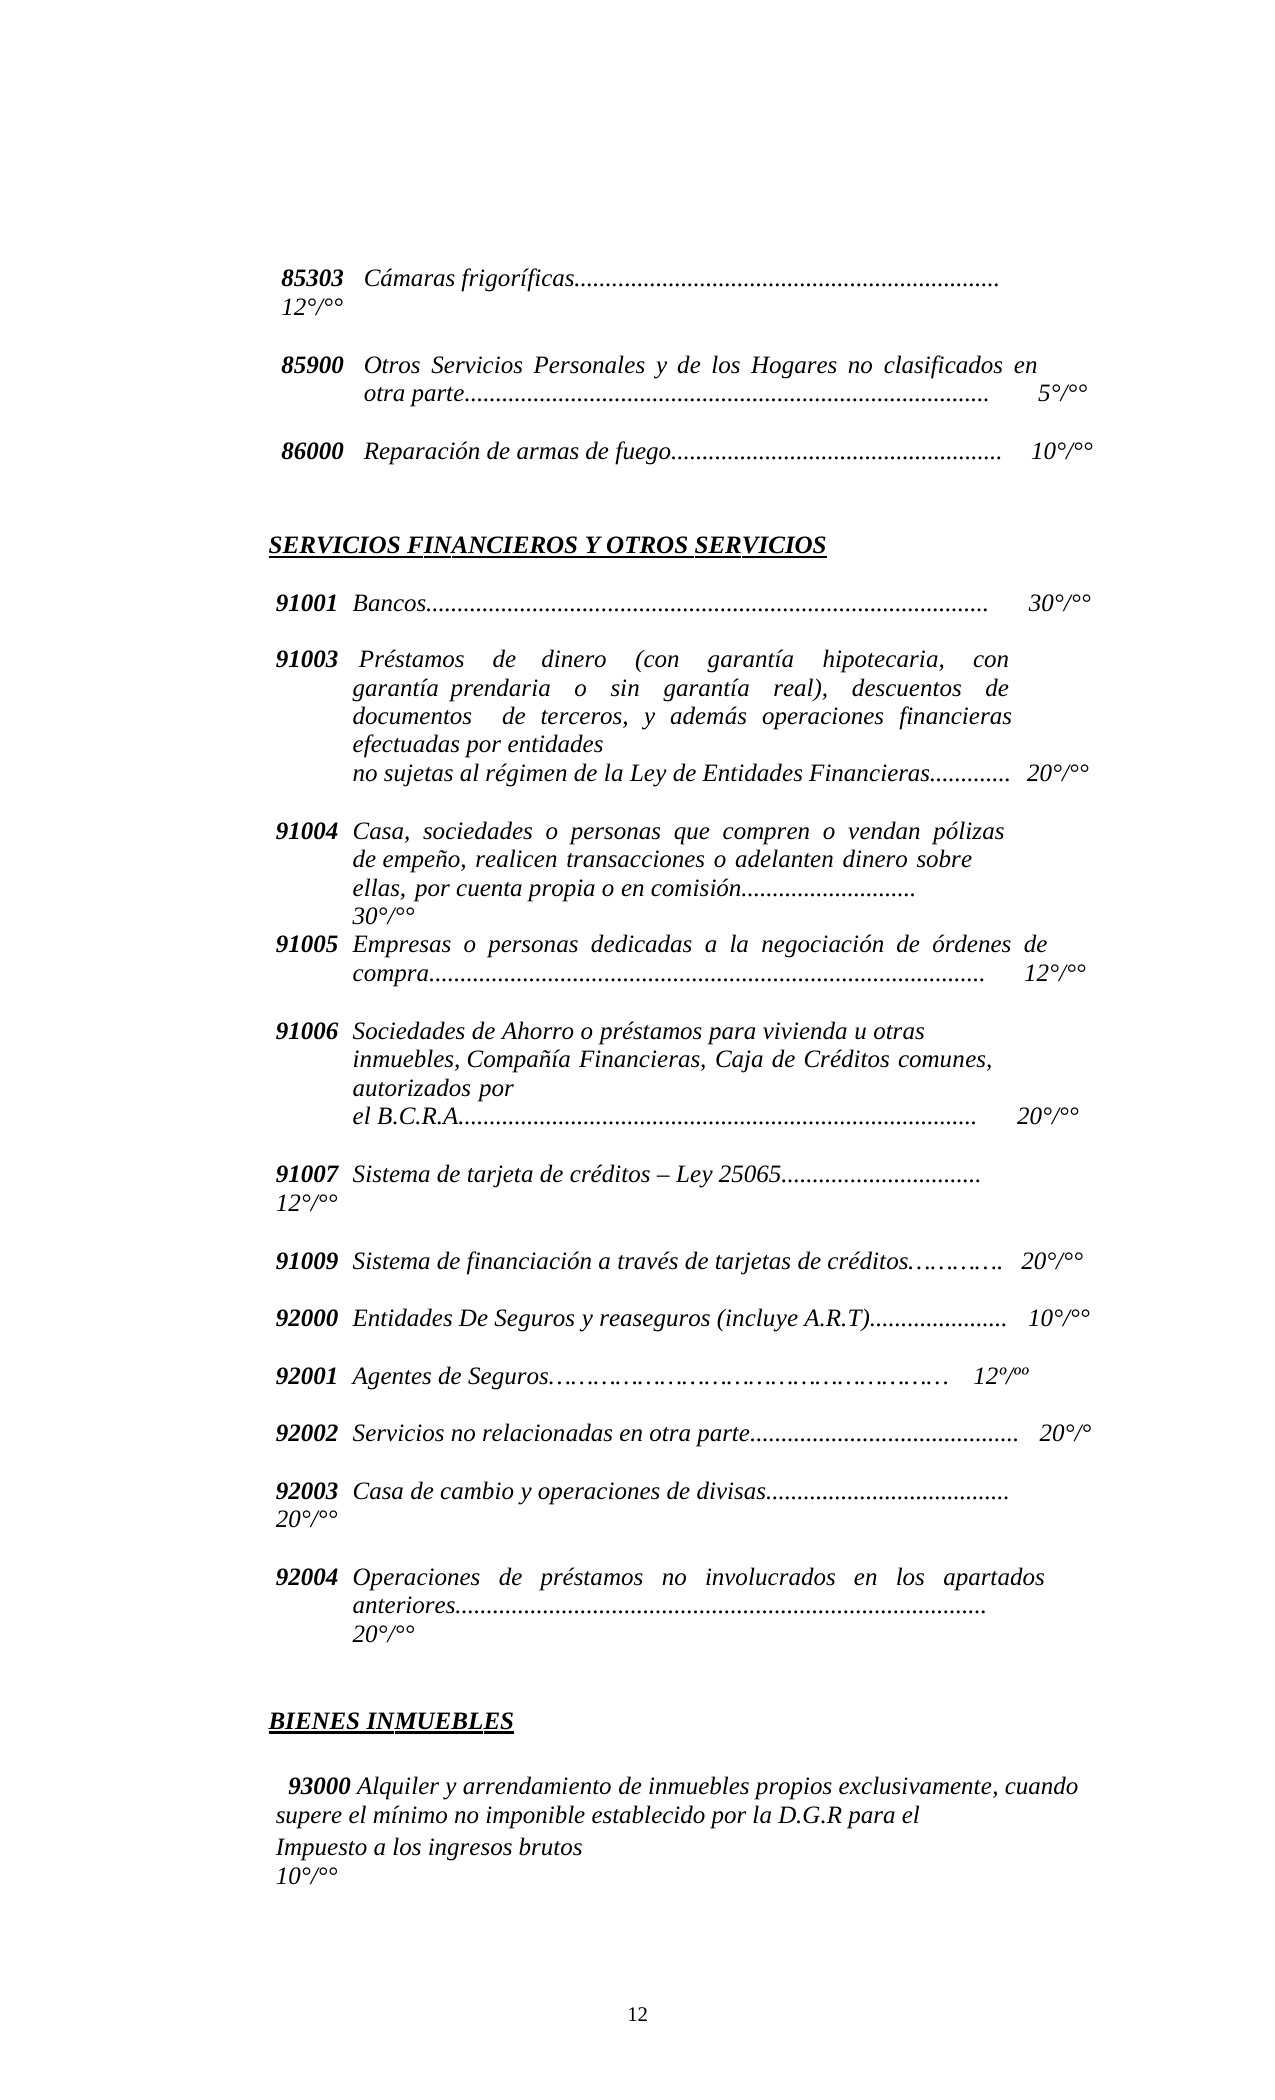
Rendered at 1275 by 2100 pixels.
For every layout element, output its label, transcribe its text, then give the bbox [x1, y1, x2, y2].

text otra parte.................................................................................... 5°/°° [363, 378, 1096, 407]
text 92004 Operaciones de préstamos no involucrados en los apartados anteriores..................................................................................... 20°/°° [276, 1563, 1088, 1648]
text 86000 Reparación de armas de fuego..................................................... 10°/°° [281, 436, 1096, 465]
text el B.C.R.A................................................................................... 20°/°° [352, 1102, 1096, 1130]
text 85900 Otros Servicios Personales y de los Hogares no clasificados en [281, 350, 1096, 378]
text no sujetas al régimen de la Ley de Entidades Financieras............. 20°/°° [352, 758, 1096, 787]
text 91004 Casa, sociedades o personas que compren o vendan pólizas de empeño, realicen transacciones o adelanten dinero sobre ellas, por cuenta propia o en comisión............................ 30°/°° [276, 817, 1012, 930]
text 92000 Entidades De Seguros y reaseguros (incluye A.R.T)...................... 10°/°° [276, 1303, 1096, 1332]
text 85303 Cámaras frigoríficas.................................................................... 12°/°° [281, 263, 1096, 321]
text Impuesto a los ingresos brutos 10°/°° [276, 1832, 1096, 1889]
text 91003 Préstamos de dinero (con garantía hipotecaria, con garantía prendaria o sin garantía real), descuentos de documentos de terceros, y además operaciones financieras efectuadas por entidades [276, 645, 1012, 758]
text 91005 Empresas o personas dedicadas a la negociación de órdenes de compra......................................................................................... 12°/°° [276, 930, 1088, 987]
text 91006 Sociedades de Ahorro o préstamos para vivienda u otras inmuebles, Compañía Financieras, Caja de Créditos comunes, autorizados por [276, 1017, 1012, 1102]
text 92002 Servicios no relacionadas en otra parte........................................... 20°/° [276, 1418, 1096, 1447]
text 92003 Casa de cambio y operaciones de divisas....................................... 20°/°° [276, 1476, 1096, 1533]
text 92001 Agentes de Seguros……………………………………………… 12º/ºº [276, 1361, 1096, 1389]
text BIENES INMUEBLES [268, 1706, 1096, 1734]
text SERVICIOS FINANCIEROS Y OTROS SERVICIOS [268, 530, 1096, 558]
text 91009 Sistema de financiación a través de tarjetas de créditos…………. 20°/°° [276, 1246, 1096, 1274]
text 91007 Sistema de tarjeta de créditos – Ley 25065................................ 12°/°° [276, 1159, 1096, 1217]
text 93000 Alquiler y arrendamiento de inmuebles propios exclusivamente, cuando supere el mínimo no imponible establecido por la D.G.R para el [276, 1771, 1096, 1828]
text 91001 Bancos.......................................................................................... 30°/°° [276, 588, 1096, 616]
